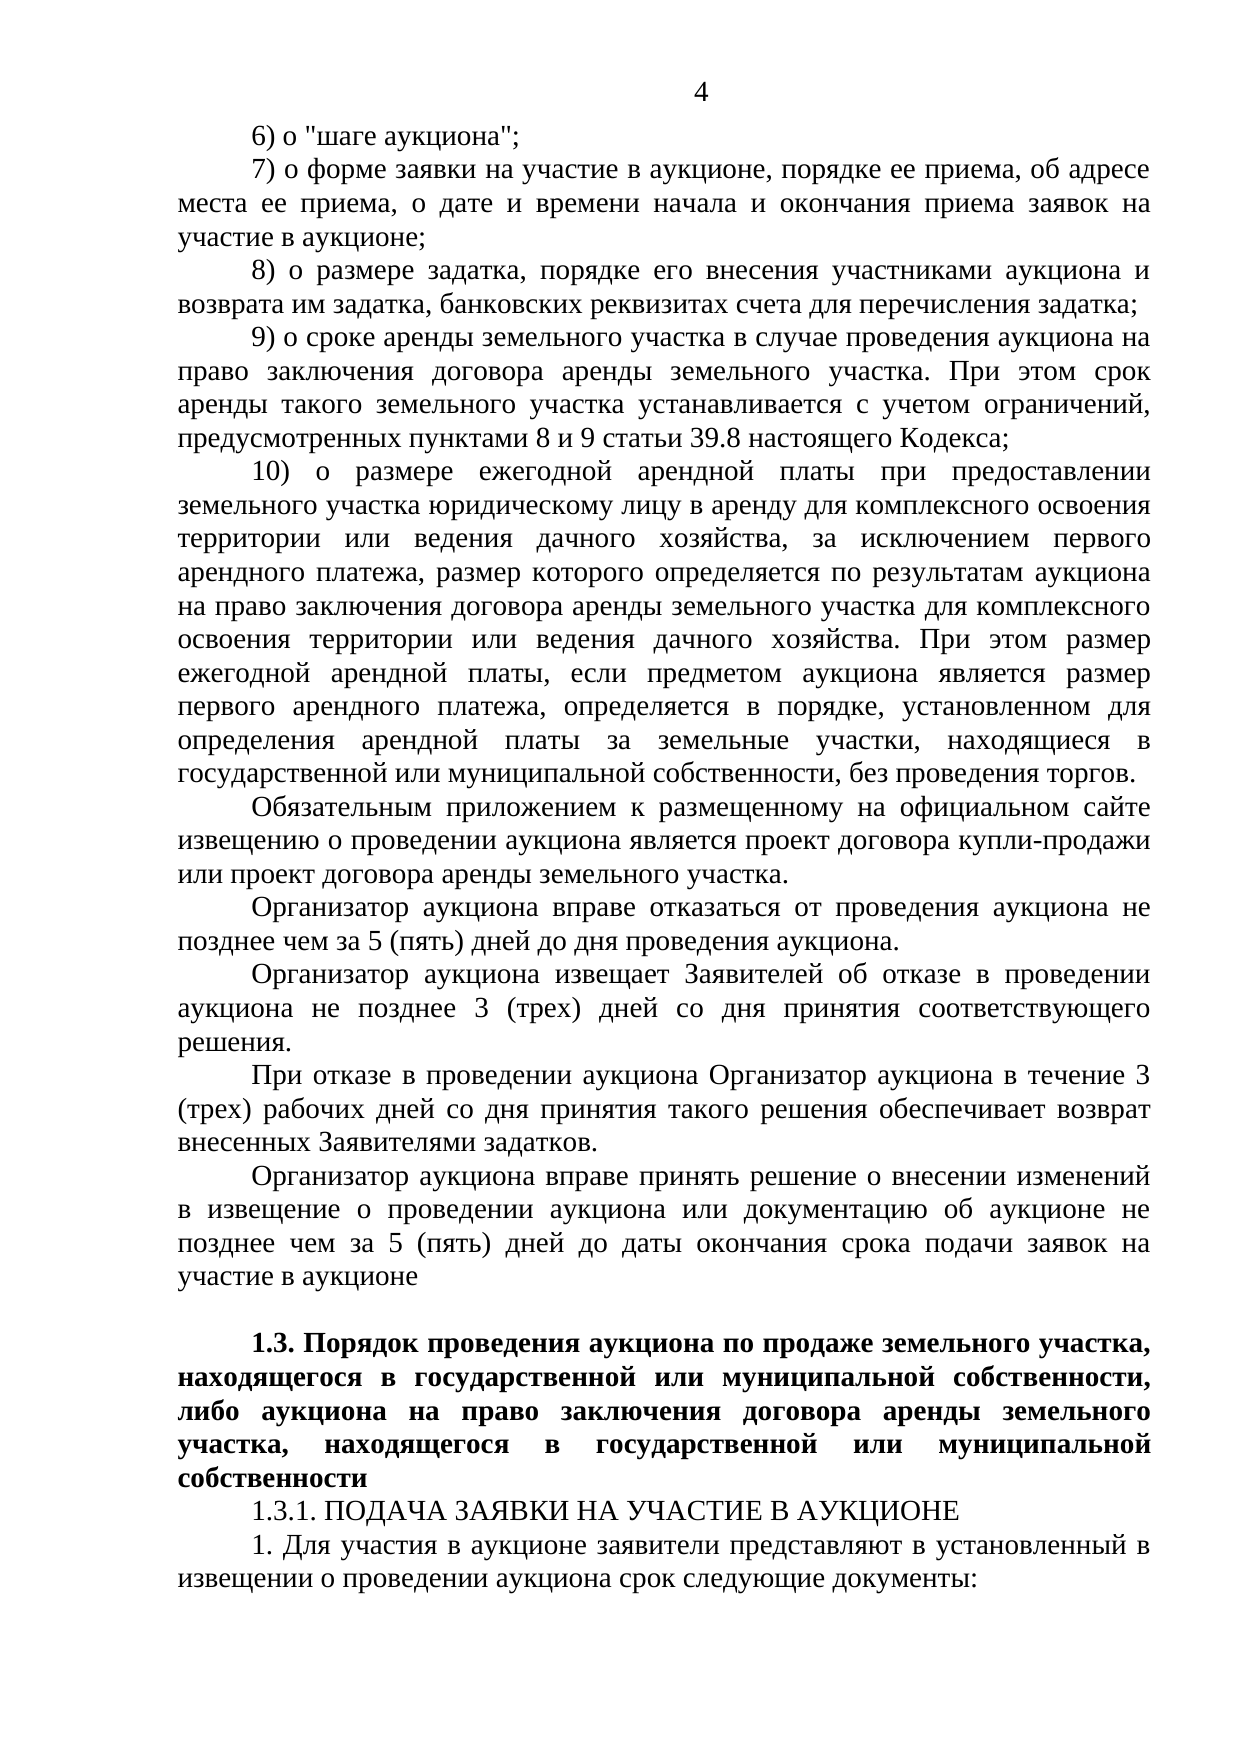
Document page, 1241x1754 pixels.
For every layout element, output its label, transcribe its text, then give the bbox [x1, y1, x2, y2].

text 6) о "шаге аукциона"; [177, 118, 1152, 152]
text 1.3. Порядок проведения аукциона по продаже земельного участка, находящегося в государственной или муниципальной собственности, либо аукциона на право заключения договора аренды земельного участка, находящегося в государственной или муниципальной собственности [177, 1326, 1152, 1493]
text 9) о сроке аренды земельного участка в случае проведения аукциона на право заключения договора аренды земельного участка. При этом срок аренды такого земельного участка устанавливается с учетом ограничений, предусмотренных пунктами 8 и 9 статьи 39.8 настоящего Кодекса; [177, 319, 1152, 453]
text Организатор аукциона извещает Заявителей об отказе в проведении аукциона не позднее 3 (трех) дней со дня принятия соответствующего решения. [177, 957, 1152, 1057]
text 8) о размере задатка, порядке его внесения участниками аукциона и возврата им задатка, банковских реквизитах счета для перечисления задатка; [177, 252, 1152, 319]
text Обязательным приложением к размещенному на официальном сайте извещению о проведении аукциона является проект договора купли-продажи или проект договора аренды земельного участка. [177, 789, 1152, 889]
text 1.3.1. ПОДАЧА ЗАЯВКИ НА УЧАСТИЕ В АУКЦИОНЕ [177, 1493, 1152, 1527]
text 1. Для участия в аукционе заявители представляют в установленный в извещении о проведении аукциона срок следующие документы: [177, 1527, 1152, 1594]
text 10) о размере ежегодной арендной платы при предоставлении земельного участка юридическому лицу в аренду для комплексного освоения территории или ведения дачного хозяйства, за исключением первого арендного платежа, размер которого определяется по результатам аукциона на право заключения договора аренды земельного участка для комплексного освоения территории или ведения дачного хозяйства. При этом размер ежегодной арендной платы, если предметом аукциона является размер первого арендного платежа, определяется в порядке, установленном для определения арендной платы за земельные участки, находящиеся в государственной или муниципальной собственности, без проведения торгов. [177, 453, 1152, 789]
text При отказе в проведении аукциона Организатор аукциона в течение 3 (трех) рабочих дней со дня принятия такого решения обеспечивает возврат внесенных Заявителями задатков. [177, 1057, 1152, 1158]
text Организатор аукциона вправе принять решение о внесении изменений в извещение о проведении аукциона или документацию об аукционе не позднее чем за 5 (пять) дней до даты окончания срока подачи заявок на участие в аукционе [177, 1158, 1152, 1292]
text 7) о форме заявки на участие в аукционе, порядке ее приема, об адресе места ее приема, о дате и времени начала и окончания приема заявок на участие в аукционе; [177, 152, 1152, 252]
text Организатор аукциона вправе отказаться от проведения аукциона не позднее чем за 5 (пять) дней до дня проведения аукциона. [177, 889, 1152, 957]
